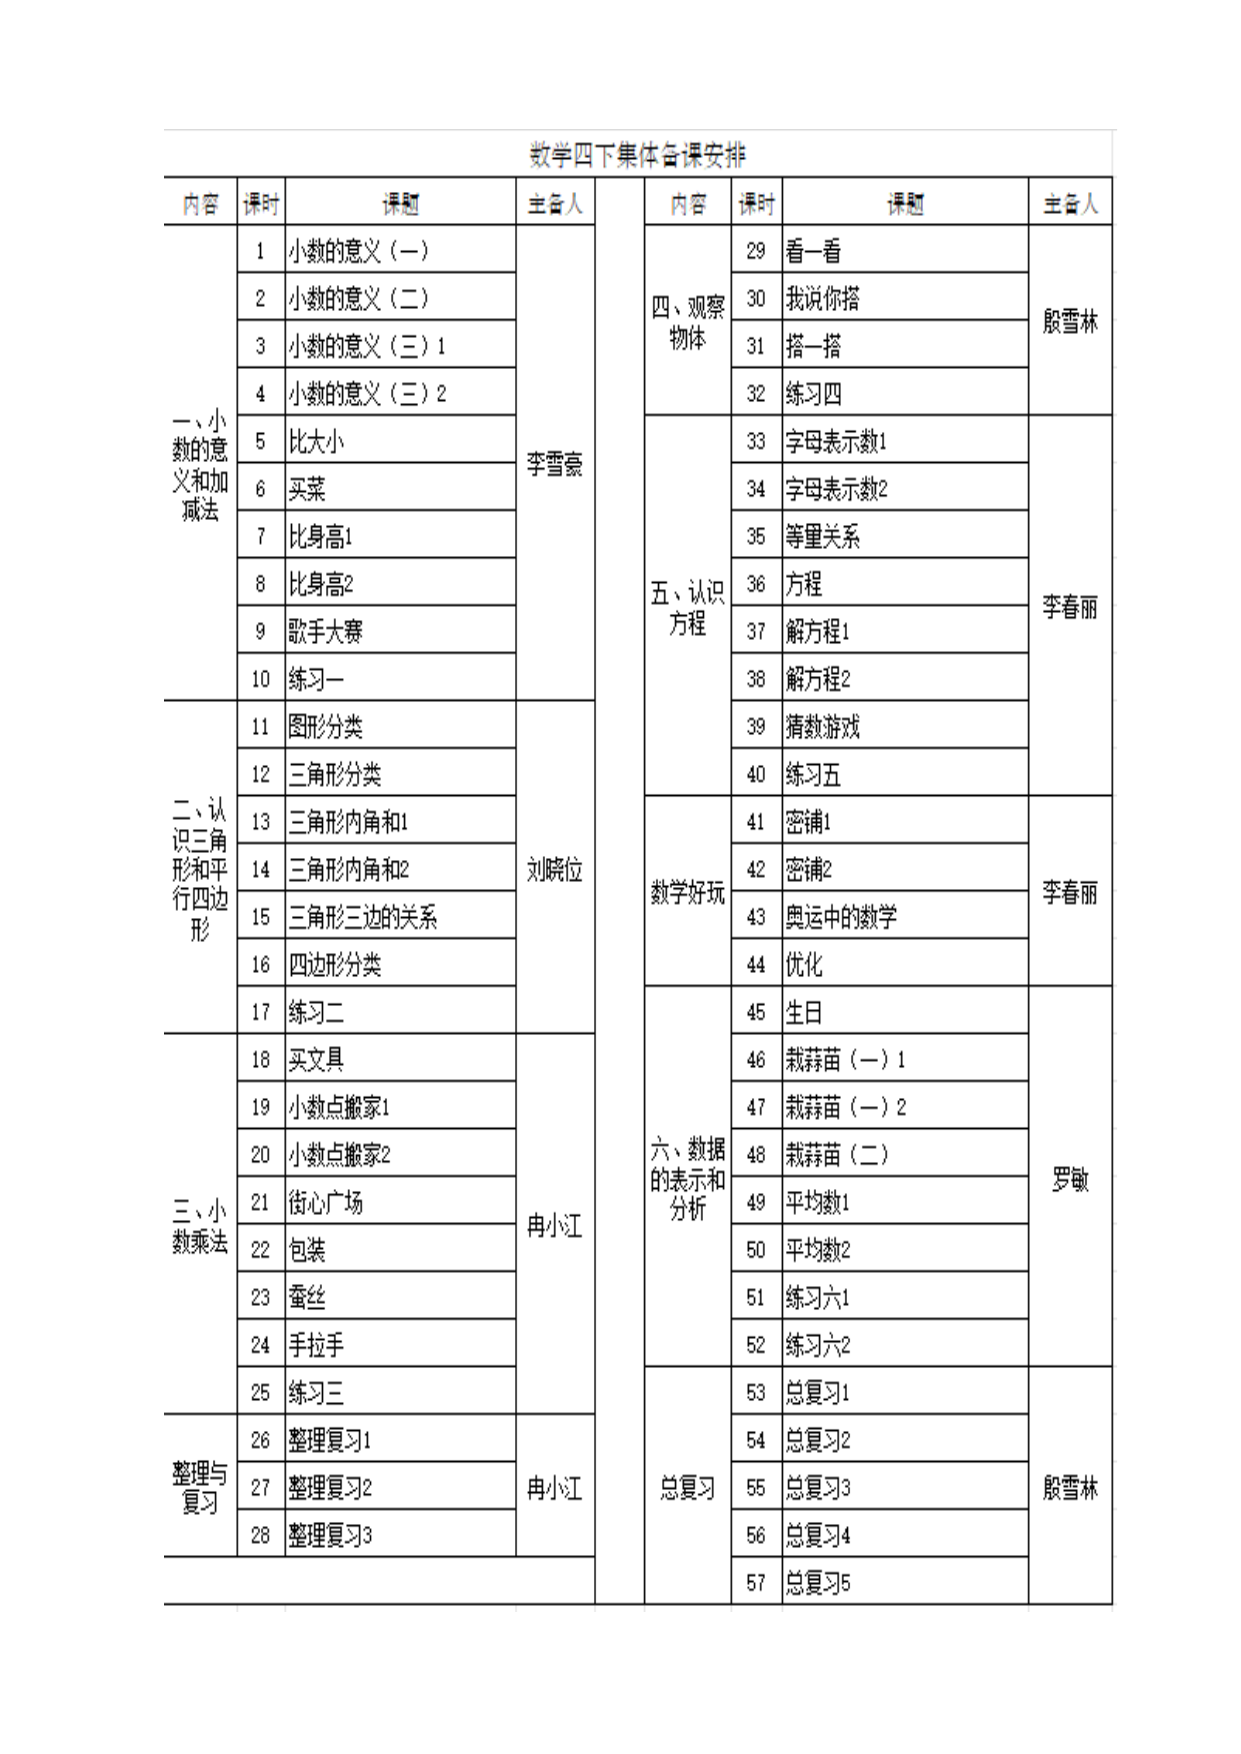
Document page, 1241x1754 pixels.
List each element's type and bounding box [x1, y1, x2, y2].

picture [164, 129, 1118, 1612]
